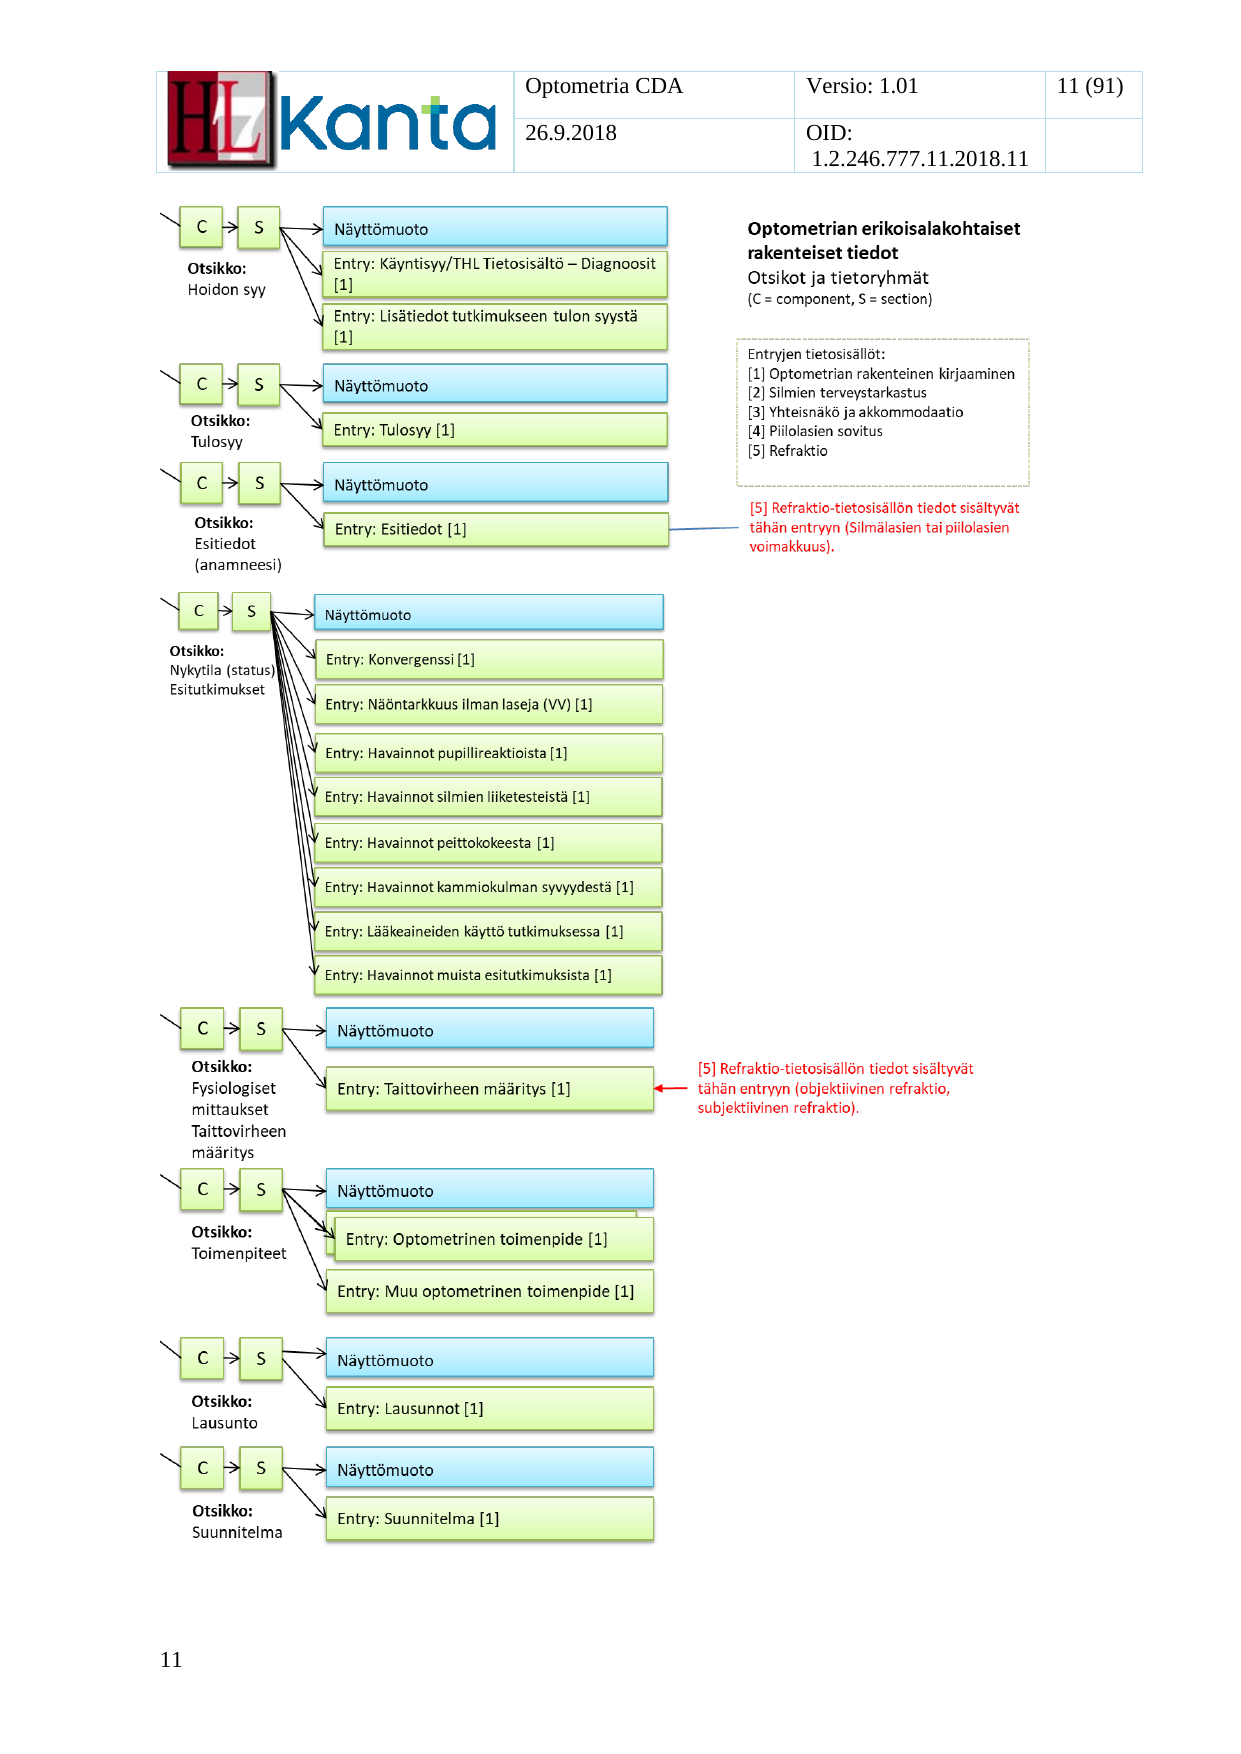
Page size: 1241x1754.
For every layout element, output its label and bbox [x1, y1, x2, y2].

picture [167, 71, 279, 171]
picture [159, 1004, 1020, 1554]
picture [281, 96, 496, 150]
picture [159, 203, 1065, 586]
picture [159, 589, 668, 1001]
